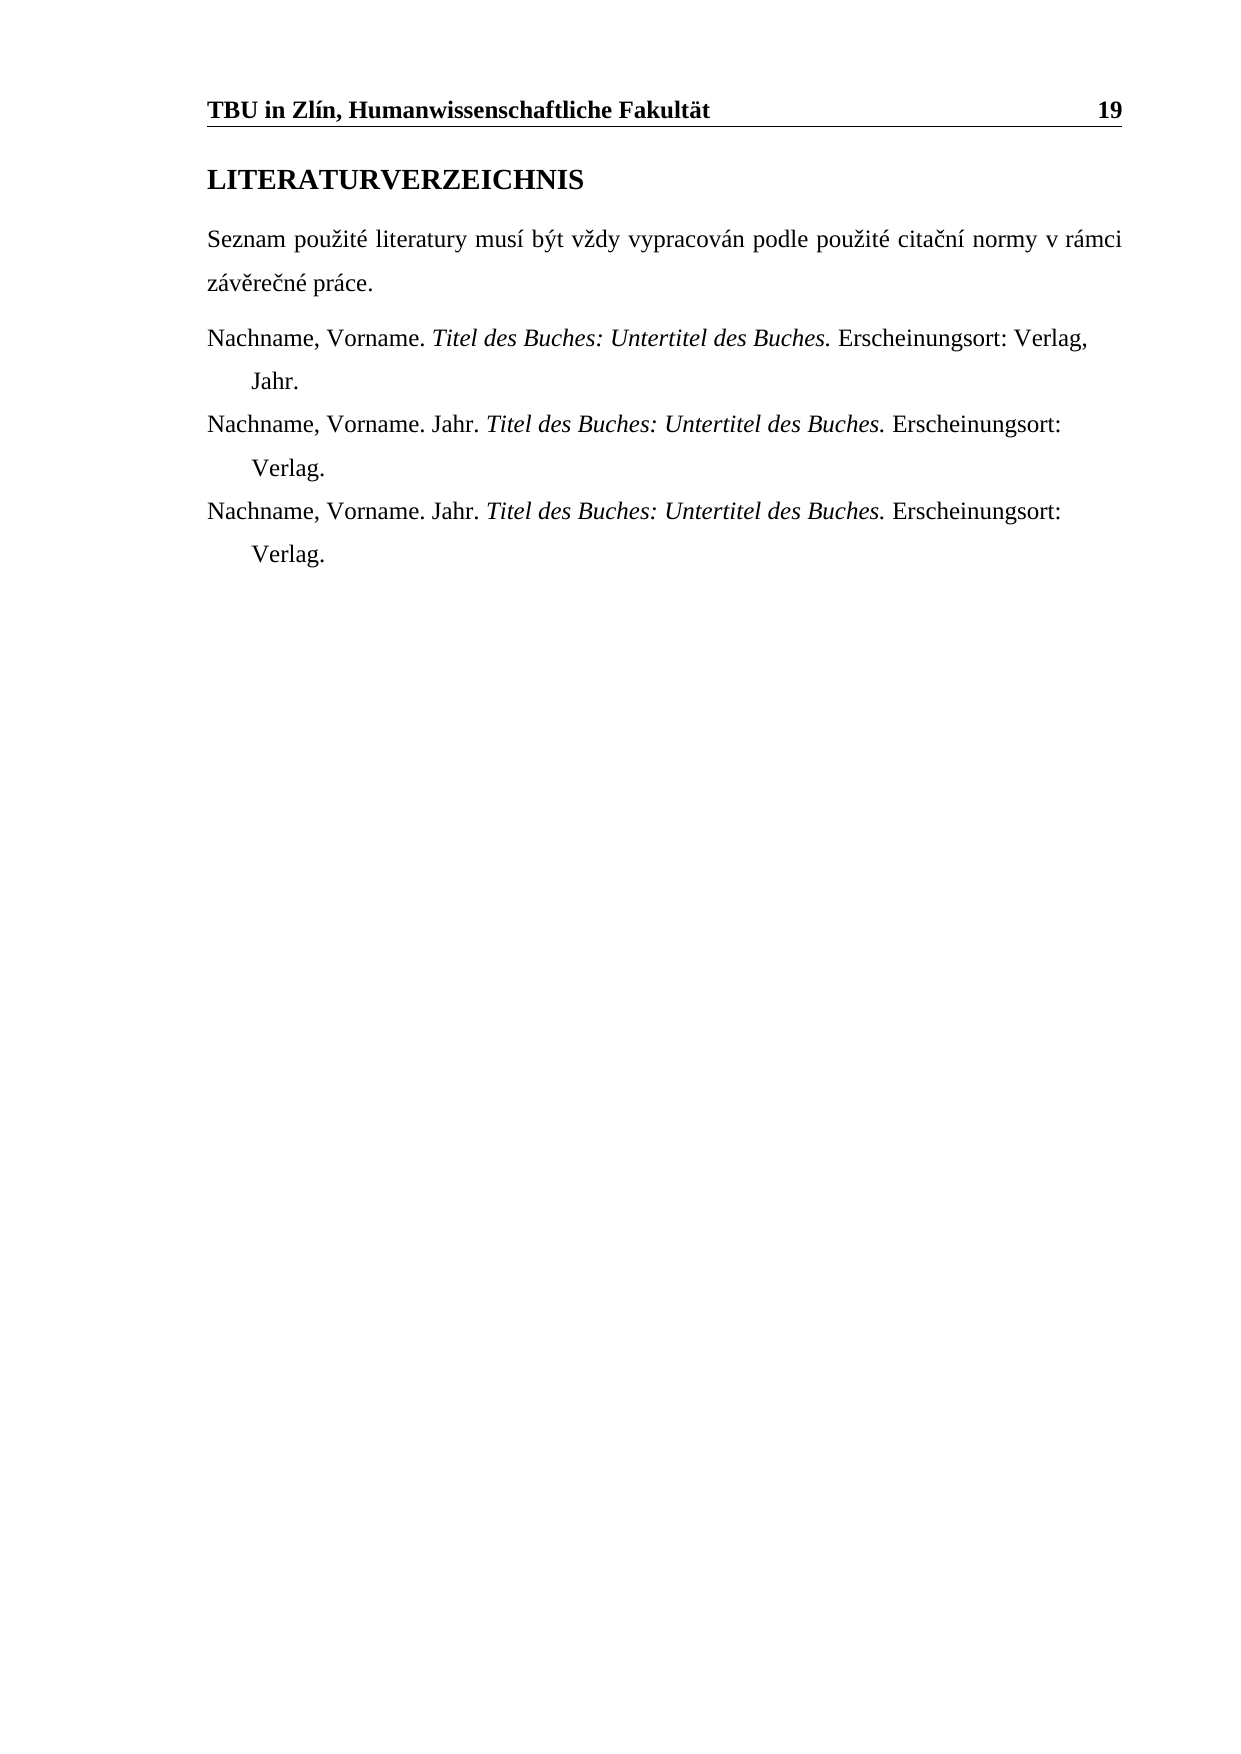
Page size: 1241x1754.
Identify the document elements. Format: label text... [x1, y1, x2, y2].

text Literaturverzeichnis [207, 162, 1122, 195]
text Seznam použité literatury musí být vždy vypracován podle použité citační normy v rámci závěrečné práce. [207, 224, 1122, 296]
text Nachname, Vorname. Jahr. Titel des Buches: Untertitel des Buches. Erscheinungsort: Verlag. [207, 496, 1122, 568]
text Nachname, Vorname. Jahr. Titel des Buches: Untertitel des Buches. Erscheinungsort: Verlag. [207, 409, 1122, 481]
text Nachname, Vorname. Titel des Buches: Untertitel des Buches. Erscheinungsort: Verlag, Jahr. [207, 323, 1122, 395]
